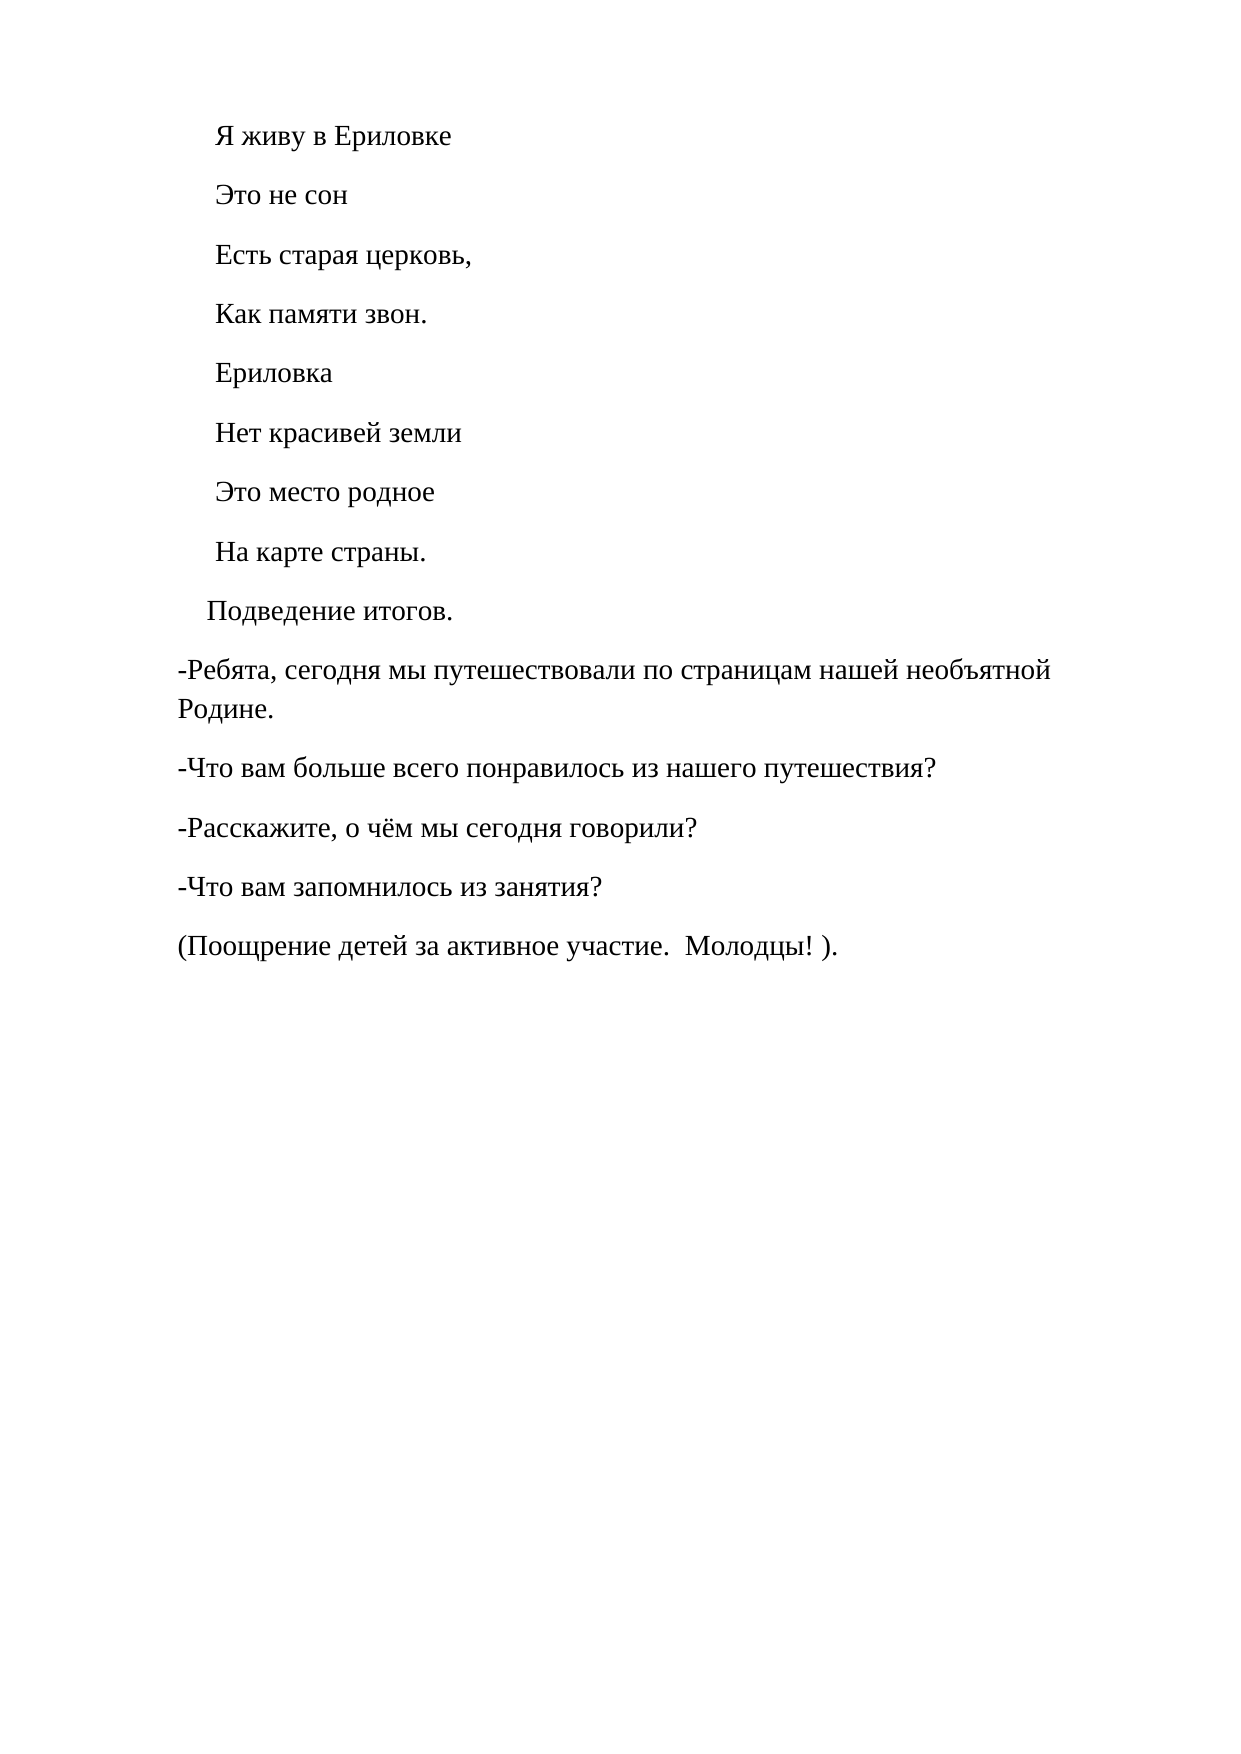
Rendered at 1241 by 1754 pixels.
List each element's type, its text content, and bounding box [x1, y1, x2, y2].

text Это не сон [215, 177, 1152, 211]
text -Расскажите, о чём мы сегодня говорили? [177, 810, 1152, 843]
text -Ребята, сегодня мы путешествовали по страницам нашей необъятной Родине. [177, 652, 1152, 724]
text На карте страны. [215, 534, 1152, 567]
text Это место родное [215, 474, 1152, 508]
text Ериловка [215, 356, 1152, 389]
text (Поощрение детей за активное участие. Молодцы! ). [177, 928, 1152, 962]
text Подведение итогов. [177, 593, 1152, 627]
text -Что вам больше всего понравилось из нашего путешествия? [177, 750, 1152, 784]
text Нет красивей земли [215, 415, 1152, 448]
text Я живу в Ериловке [215, 118, 1152, 152]
text Есть старая церковь, [215, 237, 1152, 270]
text Как памяти звон. [215, 296, 1152, 330]
text -Что вам запомнилось из занятия? [177, 869, 1152, 903]
